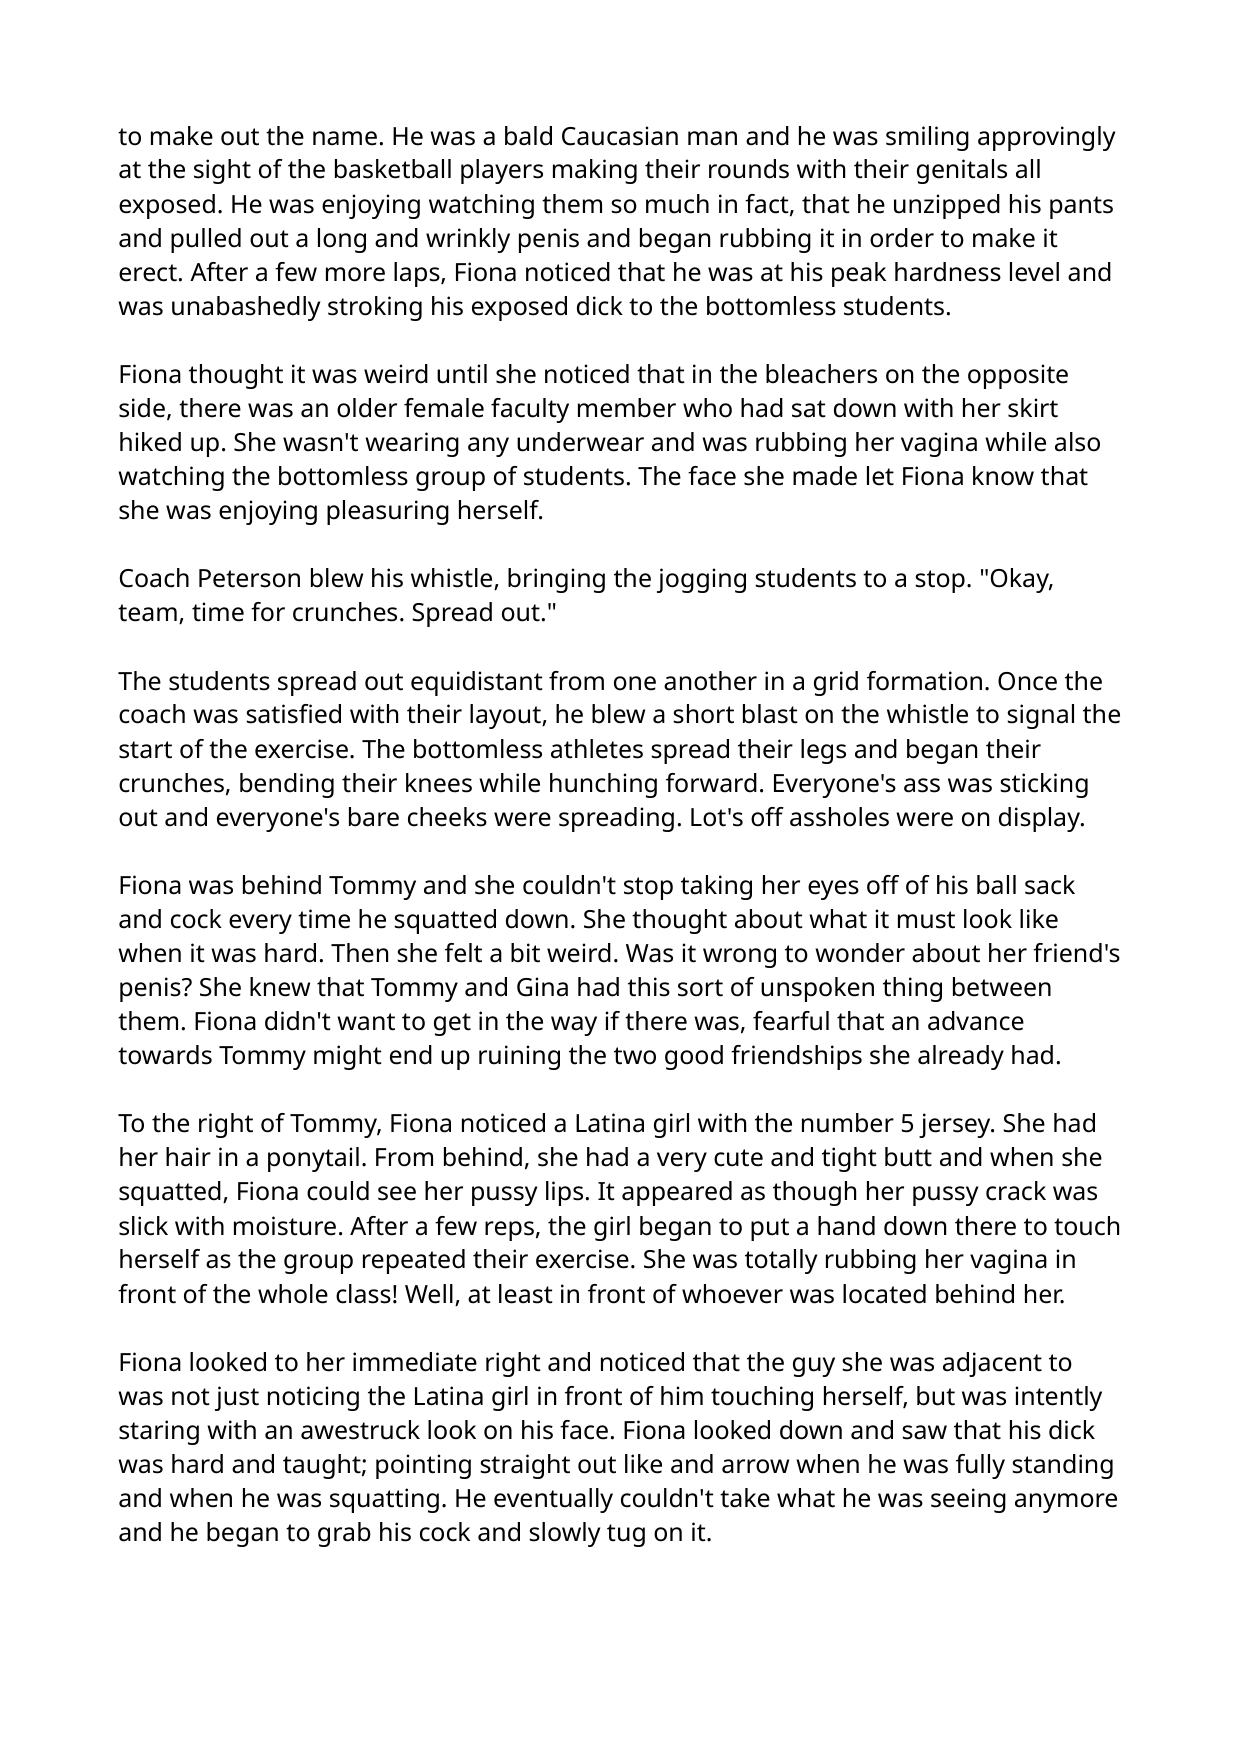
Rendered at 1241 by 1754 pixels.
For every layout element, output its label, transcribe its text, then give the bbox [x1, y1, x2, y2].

text Coach Peterson blew his whistle, bringing the jogging students to a stop. "Okay, team, time for crunches. Spread out." [118, 561, 1122, 629]
text Fiona looked to her immediate right and noticed that the guy she was adjacent to was not just noticing the Latina girl in front of him touching herself, but was intently staring with an awestruck look on his face. Fiona looked down and saw that his dick was hard and taught; pointing straight out like and arrow when he was fully standing and when he was squatting. He eventually couldn't take what he was seeing anymore and he began to grab his cock and slowly tug on it. [118, 1344, 1122, 1549]
text Fiona was behind Tommy and she couldn't stop taking her eyes off of his ball sack and cock every time he squatted down. She thought about what it must look like when it was hard. Then she felt a bit weird. Was it wrong to wonder about her friend's penis? She knew that Tommy and Gina had this sort of unspoken thing between them. Fiona didn't want to get in the way if there was, fearful that an advance towards Tommy might end up ruining the two good friendships she already had. [118, 867, 1122, 1072]
text Fiona thought it was weird until she noticed that in the bleachers on the opposite side, there was an older female faculty member who had sat down with her skirt hiked up. She wasn't wearing any underwear and was rubbing her vagina while also watching the bottomless group of students. The face she made let Fiona know that she was enjoying pleasuring herself. [118, 357, 1122, 527]
text To the right of Tommy, Fiona noticed a Latina girl with the number 5 jersey. She had her hair in a ponytail. From behind, she had a very cute and tight butt and when she squatted, Fiona could see her pussy lips. It appeared as though her pussy crack was slick with moisture. After a few reps, the girl began to put a hand down there to touch herself as the group repeated their exercise. She was totally rubbing her vagina in front of the whole class! Well, at least in front of whoever was located behind her. [118, 1106, 1122, 1310]
text The students spread out equidistant from one another in a grid formation. Once the coach was satisfied with their layout, he blew a short blast on the whistle to signal the start of the exercise. The bottomless athletes spread their legs and began their crunches, bending their knees while hunching forward. Everyone's ass was sticking out and everyone's bare cheeks were spreading. Lot's off assholes were on display. [118, 663, 1122, 833]
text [118, 118, 1122, 322]
